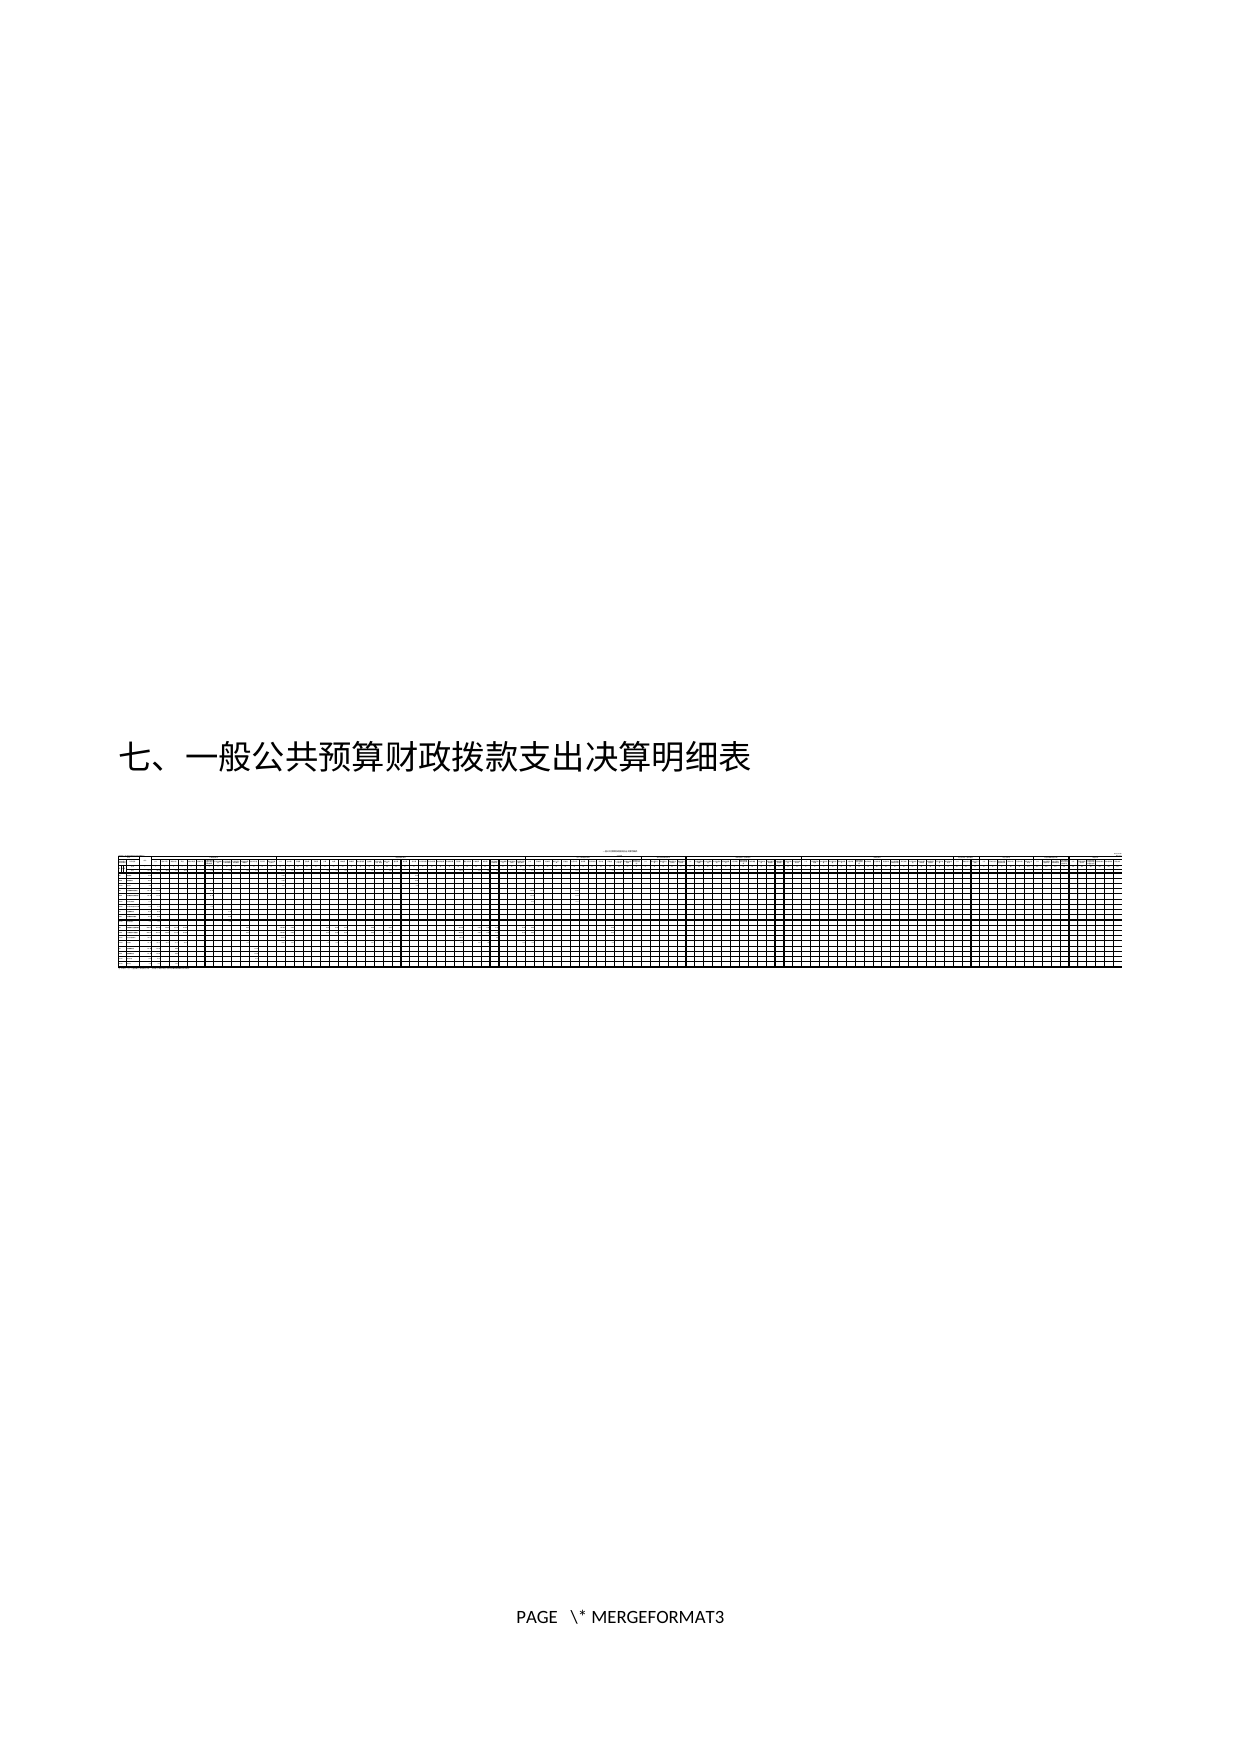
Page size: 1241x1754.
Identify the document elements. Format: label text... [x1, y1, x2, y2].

subtitle 七、一般公共预算财政拨款支出决算明细表 [118, 722, 1122, 787]
